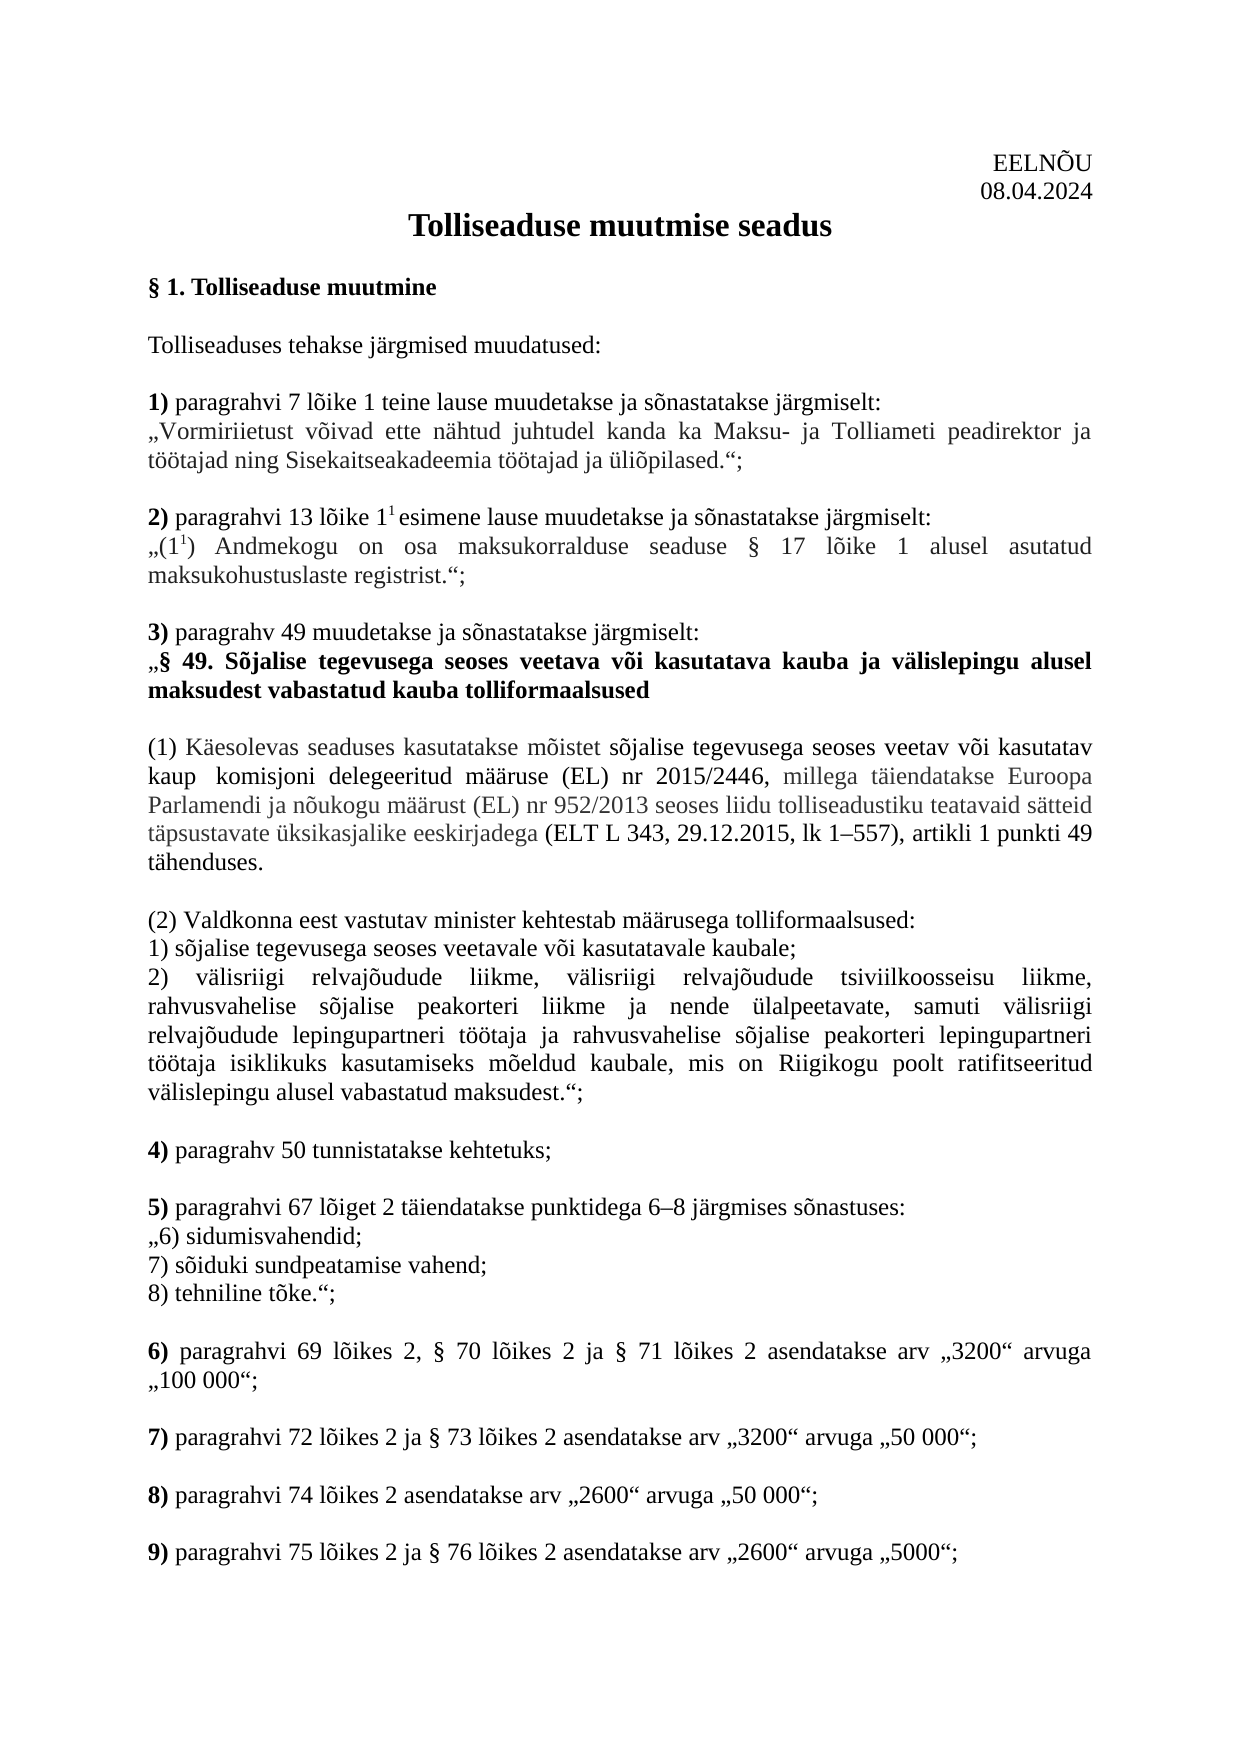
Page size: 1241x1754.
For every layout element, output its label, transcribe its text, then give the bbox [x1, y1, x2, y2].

text 6) paragrahvi 69 lõikes 2, § 70 lõikes 2 ja § 71 lõikes 2 asendatakse arv „3200“ arvuga „100 000“; [148, 1336, 1093, 1393]
text 1) paragrahvi 7 lõike 1 teine lause muudetakse ja sõnastatakse järgmiselt: [148, 387, 1093, 416]
text § 1. Tolliseaduse muutmine [148, 272, 1093, 301]
text (2) Valdkonna eest vastutav minister kehtestab määrusega tolliformaalsused: [148, 905, 1093, 933]
text 9) paragrahvi 75 lõikes 2 ja § 76 lõikes 2 asendatakse arv „2600“ arvuga „5000“; [148, 1537, 1093, 1566]
text Tolliseaduse muutmise seadus [148, 205, 1093, 243]
text (1) Käesolevas seaduses kasutatakse mõistet sõjalise tegevusega seoses veetav või kasutatav kaup komisjoni delegeeritud määruse (EL) nr 2015/2446, millega täiendatakse Euroopa Parlamendi ja nõukogu määrust (EL) nr 952/2013 seoses liidu tolliseadustiku teatavaid sätteid täpsustavate üksikasjalike eeskirjadega (ELT L 343, 29.12.2015, lk 1–557), artikli 1 punkti 49 tähenduses. [148, 732, 1093, 790]
text 5) paragrahvi 67 lõiget 2 täiendatakse punktidega 6–8 järgmises sõnastuses: [148, 1192, 1093, 1221]
text 08.04.2024 [148, 176, 1093, 205]
text 7) paragrahvi 72 lõikes 2 ja § 73 lõikes 2 asendatakse arv „3200“ arvuga „50 000“; [148, 1422, 1093, 1451]
text (1) Käesolevas seaduses kasutatakse mõistet sõjalise tegevusega seoses veetav või kasutatav kaup komisjoni delegeeritud määruse (EL) nr 2015/2446, millega täiendatakse Euroopa Parlamendi ja nõukogu määrust (EL) nr 952/2013 seoses liidu tolliseadustiku teatavaid sätteid täpsustavate üksikasjalike eeskirjadega (ELT L 343, 29.12.2015, lk 1–557), artikli 1 punkti 49 tähenduses. [148, 818, 1093, 876]
text Tolliseaduses tehakse järgmised muudatused: [148, 330, 1093, 358]
text 2) välisriigi relvajõudude liikme, välisriigi relvajõudude tsiviilkoosseisu liikme, rahvusvahelise sõjalise peakorteri liikme ja nende ülalpeetavate, samuti välisriigi relvajõudude lepingupartneri töötaja ja rahvusvahelise sõjalise peakorteri lepingupartneri töötaja isiklikuks kasutamiseks mõeldud kaubale, mis on Riigikogu poolt ratifitseeritud välislepingu alusel vabastatud maksudest.“; [148, 962, 1093, 1106]
text 4) paragrahv 50 tunnistatakse kehtetuks; [148, 1135, 1093, 1163]
text 1) sõjalise tegevusega seoses veetavale või kasutatavale kaubale; [148, 933, 1093, 962]
text 7) sõiduki sundpeatamise vahend; [148, 1250, 1093, 1278]
text 8) paragrahvi 74 lõikes 2 asendatakse arv „2600“ arvuga „50 000“; [148, 1480, 1093, 1508]
text „Vormiriietust võivad ette nähtud juhtudel kanda ka Maksu- ja Tolliameti peadirektor ja töötajad ning Sisekaitseakadeemia töötajad ja üliõpilased.“; [148, 416, 1093, 473]
text EELNÕU [148, 148, 1093, 176]
text „6) sidumisvahendid; [148, 1221, 1093, 1250]
text „(11) Andmekogu on osa maksukorralduse seaduse § 17 lõike 1 alusel asutatud maksukohustuslaste registrist.“; [148, 531, 1093, 588]
text 3) paragrahv 49 muudetakse ja sõnastatakse järgmiselt: [148, 617, 1093, 646]
text 2) paragrahvi 13 lõike 11 esimene lause muudetakse ja sõnastatakse järgmiselt: [148, 502, 1093, 531]
text 8) tehniline tõke.“; [148, 1278, 1093, 1307]
text „§ 49. Sõjalise tegevusega seoses veetava või kasutatava kauba ja välislepingu alusel maksudest vabastatud kauba tolliformaalsused [148, 646, 1093, 703]
